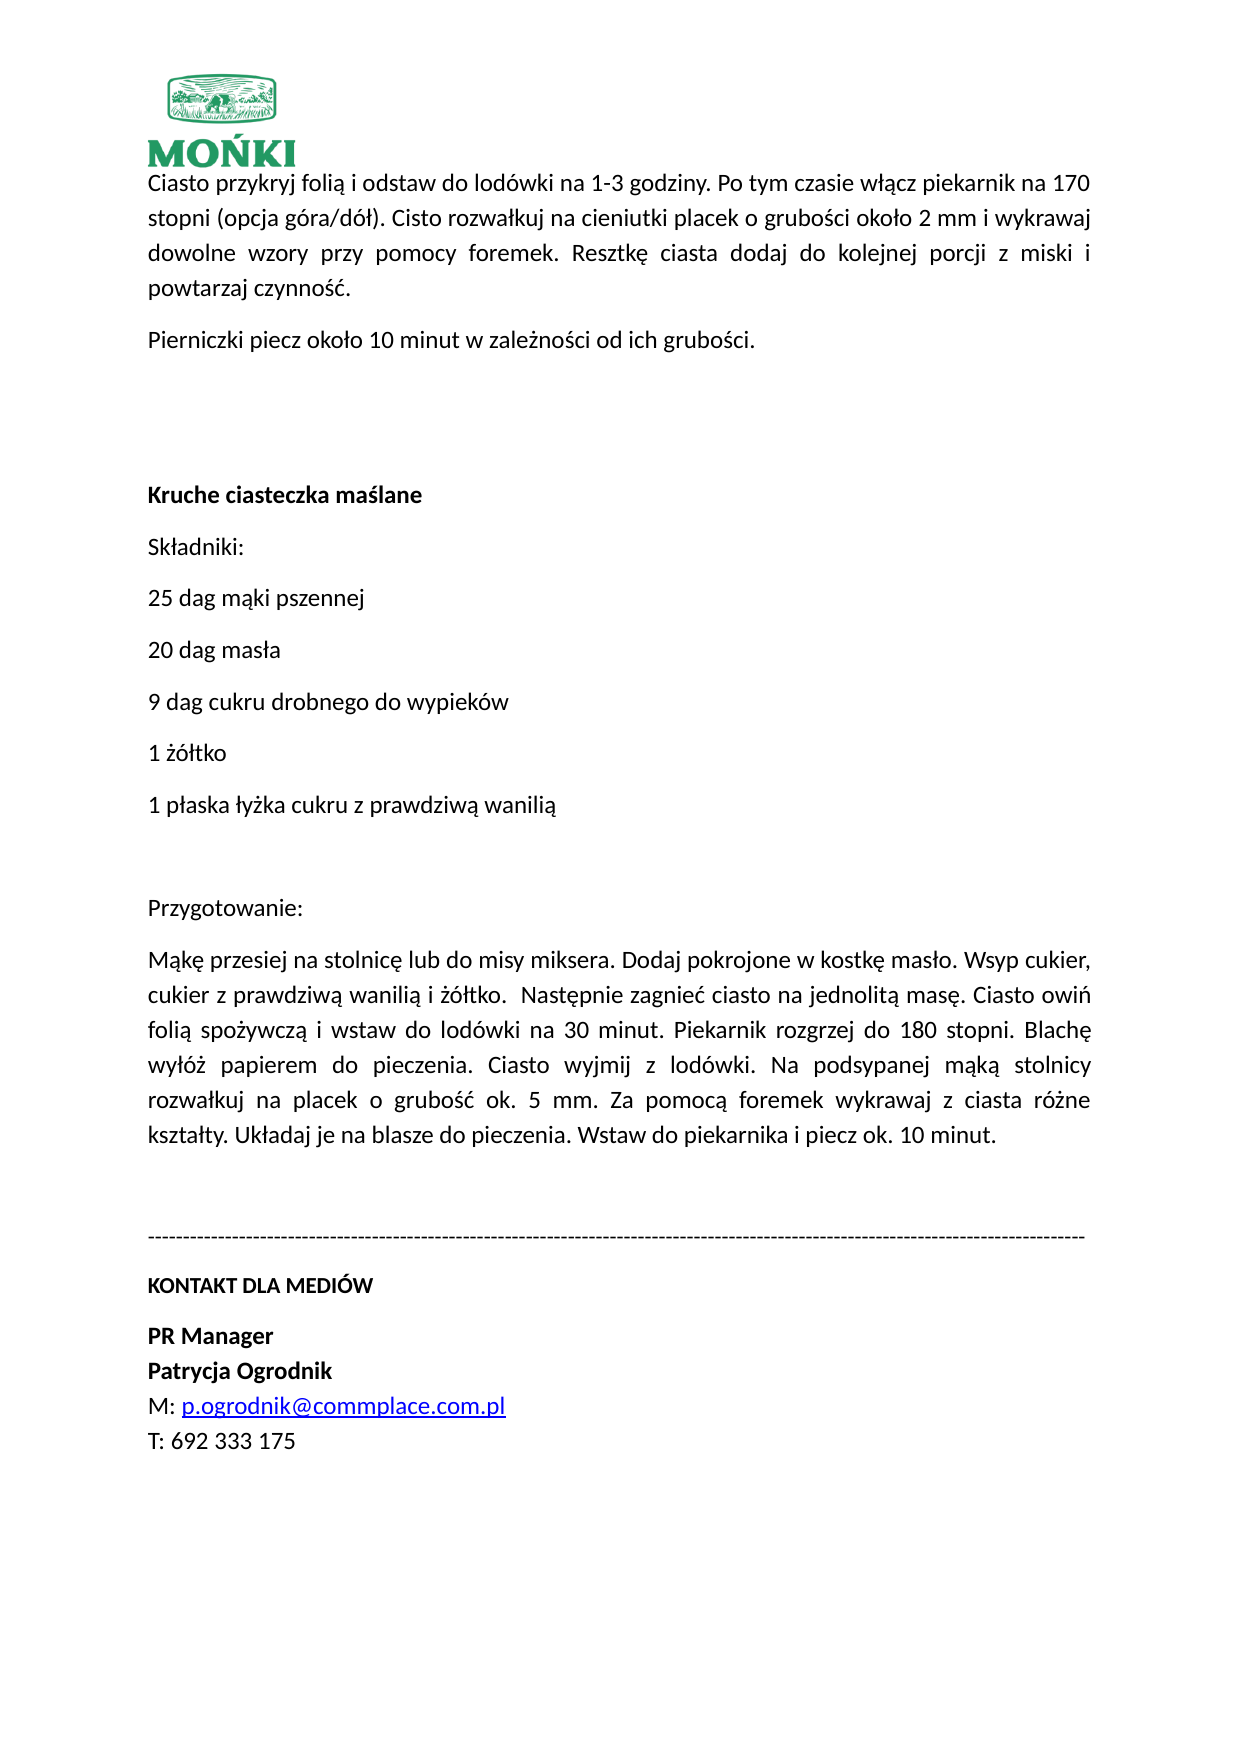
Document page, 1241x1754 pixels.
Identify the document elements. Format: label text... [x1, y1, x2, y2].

text Patrycja Ogrodnik [148, 1355, 1093, 1386]
text PR Manager [148, 1320, 1093, 1351]
picture [147, 73, 296, 168]
text Ciasto przykryj folią i odstaw do lodówki na 1-3 godziny. Po tym czasie włącz piekarnik na 170 stopni (opcja góra/dół). Cisto rozwałkuj na cieniutki placek o grubości około 2 mm i wykrawaj dowolne wzory przy pomocy foremek. Resztkę ciasta dodaj do kolejnej porcji z miski i powtarzaj czynność. [148, 167, 1093, 303]
text KONTAKT DLA MEDIÓW [148, 1271, 1093, 1299]
text Kruche ciasteczka maślane [148, 479, 1093, 510]
text 25 dag mąki pszennej [148, 582, 1093, 613]
text -------------------------------------------------------------------------------------------------------------------------------------- [148, 1222, 1093, 1251]
text Przygotowanie: [148, 892, 1093, 923]
text 20 dag masła [148, 634, 1093, 665]
text Mąkę przesiej na stolnicę lub do misy miksera. Dodaj pokrojone w kostkę masło. Wsyp cukier, cukier z prawdziwą wanilią i żółtko. Następnie zagnieć ciasto na jednolitą masę. Ciasto owiń folią spożywczą i wstaw do lodówki na 30 minut. Piekarnik rozgrzej do 180 stopni. Blachę wyłóż papierem do pieczenia. Ciasto wyjmij z lodówki. Na podsypanej mąką stolnicy rozwałkuj na placek o grubość ok. 5 mm. Za pomocą foremek wykrawaj z ciasta różne kształty. Układaj je na blasze do pieczenia. Wstaw do piekarnika i piecz ok. 10 minut. [148, 944, 1093, 1150]
text Pierniczki piecz około 10 minut w zależności od ich grubości. [148, 324, 1093, 355]
text 9 dag cukru drobnego do wypieków [148, 686, 1093, 716]
text 1 płaska łyżka cukru z prawdziwą wanilią [148, 789, 1093, 820]
text Składniki: [148, 531, 1093, 561]
text T: 692 333 175 [148, 1425, 1093, 1456]
text M: p.ogrodnik@commplace.com.pl [148, 1390, 1093, 1421]
text 1 żółtko [148, 737, 1093, 768]
